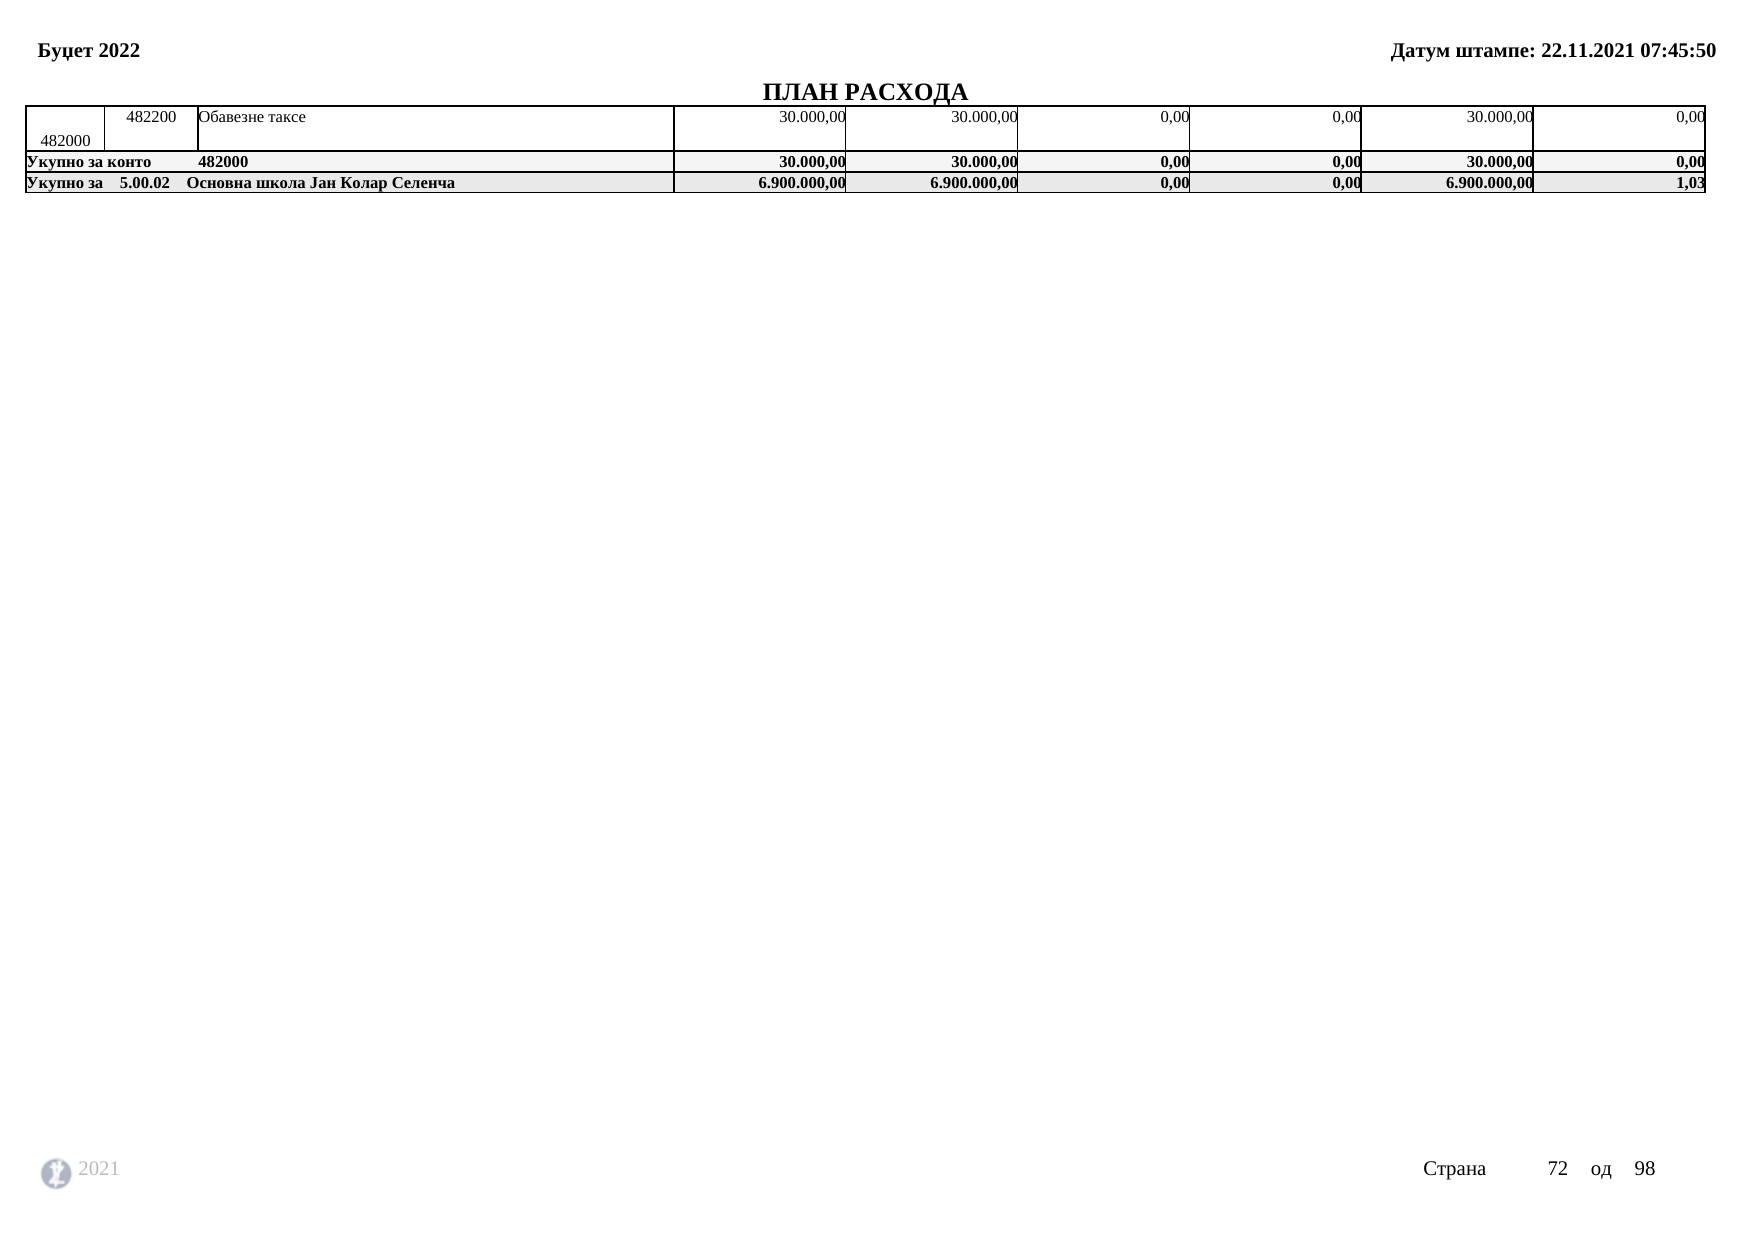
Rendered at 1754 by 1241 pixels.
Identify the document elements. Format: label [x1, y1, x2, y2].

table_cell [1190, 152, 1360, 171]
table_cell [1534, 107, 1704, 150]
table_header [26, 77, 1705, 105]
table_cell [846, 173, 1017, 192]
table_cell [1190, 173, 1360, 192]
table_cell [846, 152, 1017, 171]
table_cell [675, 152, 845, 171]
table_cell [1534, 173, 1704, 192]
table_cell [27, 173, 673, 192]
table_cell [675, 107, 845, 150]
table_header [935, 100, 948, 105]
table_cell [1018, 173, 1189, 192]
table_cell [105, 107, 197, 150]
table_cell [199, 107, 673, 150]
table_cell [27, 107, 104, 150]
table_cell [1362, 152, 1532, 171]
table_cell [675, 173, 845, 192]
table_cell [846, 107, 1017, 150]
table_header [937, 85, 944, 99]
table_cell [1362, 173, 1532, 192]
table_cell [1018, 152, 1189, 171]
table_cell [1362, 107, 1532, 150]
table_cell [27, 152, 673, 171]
picture [37, 1155, 76, 1194]
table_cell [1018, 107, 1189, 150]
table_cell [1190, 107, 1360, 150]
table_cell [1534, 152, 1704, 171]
